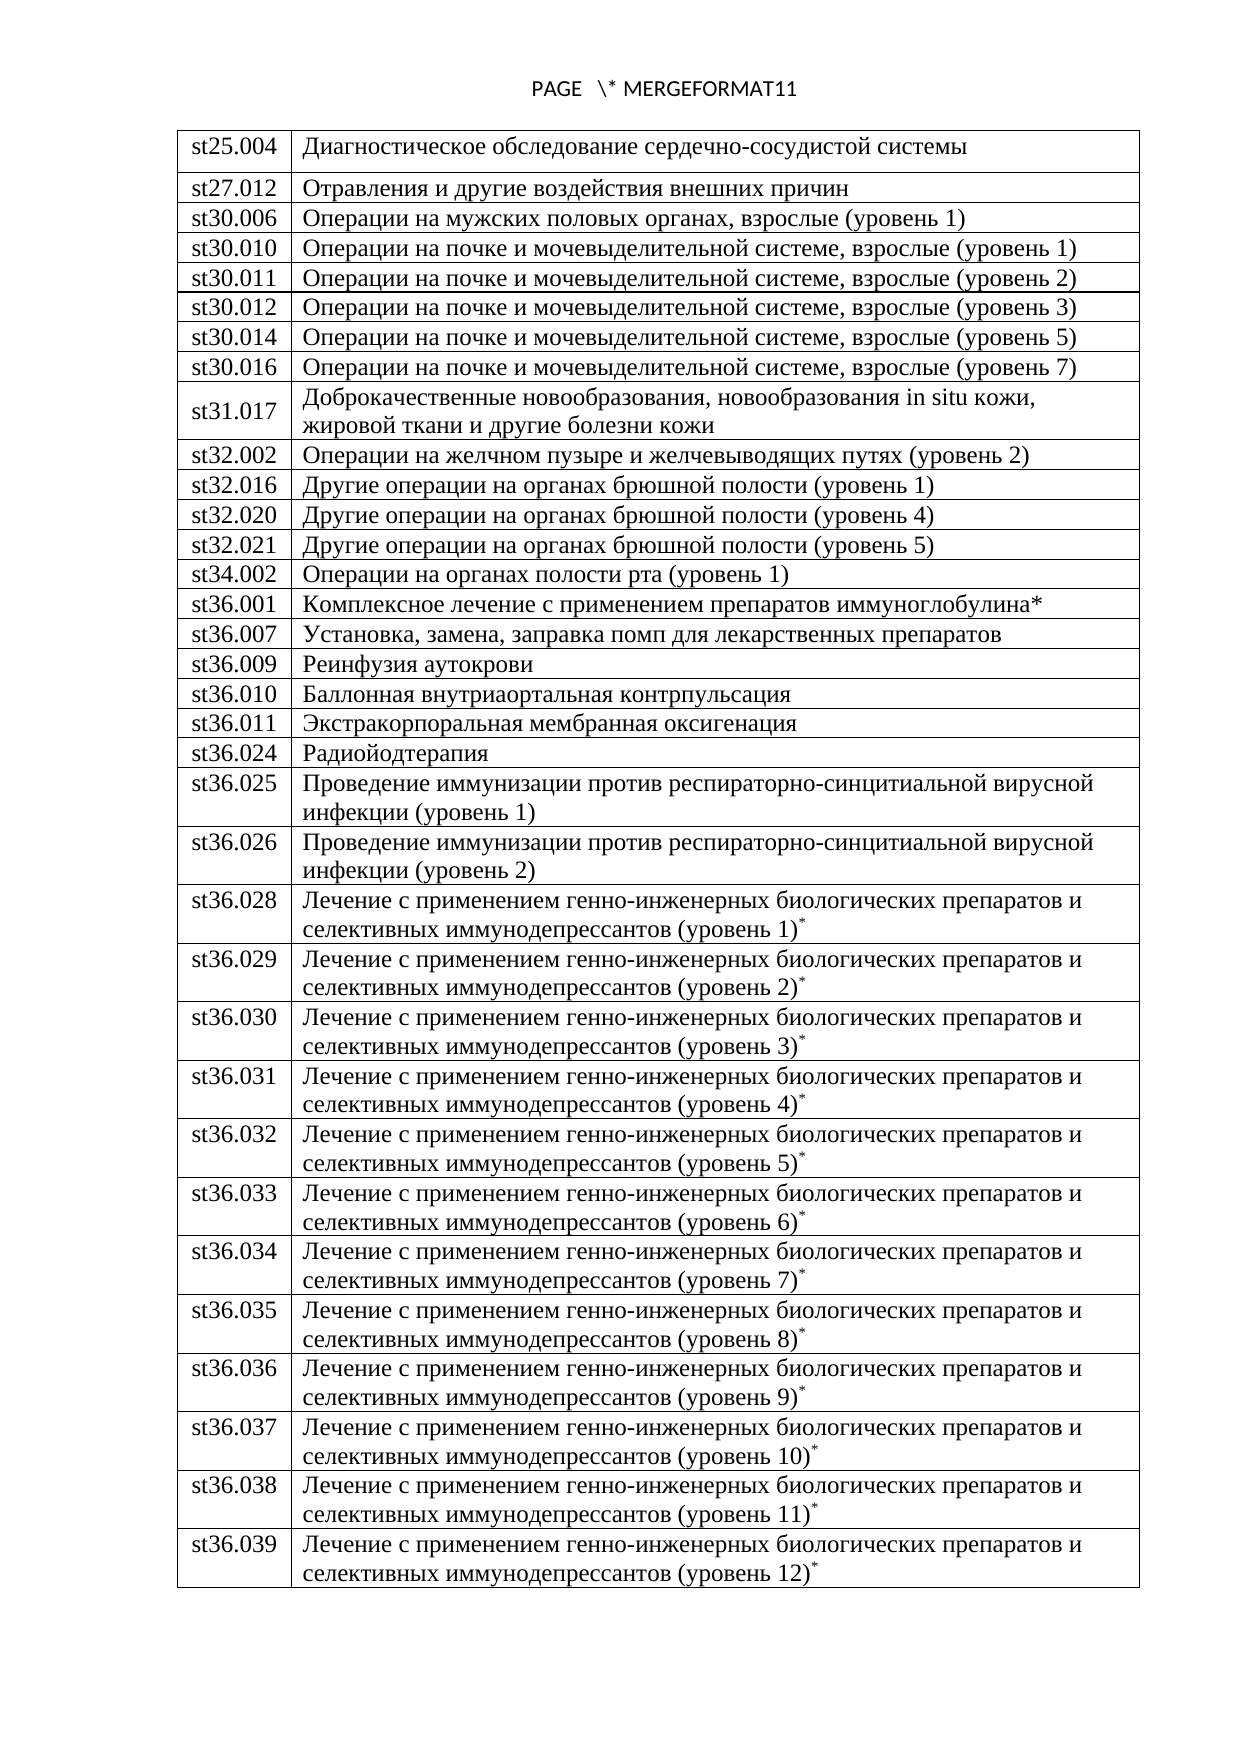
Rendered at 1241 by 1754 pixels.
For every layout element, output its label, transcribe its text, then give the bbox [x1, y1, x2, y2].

table_cell Операции на почке и мочевыделительной системе, взрослые (уровень 5) [292, 322, 1139, 351]
table_cell st36.035 [178, 1295, 291, 1352]
table_cell Другие операции на органах брюшной полости (уровень 4) [292, 500, 1139, 529]
table_cell Установка, замена, заправка помп для лекарственных препаратов [292, 619, 1139, 648]
table_cell st36.031 [178, 1061, 291, 1118]
table_cell st30.016 [178, 352, 291, 381]
table_cell Операции на мужских половых органах, взрослые (уровень 1) [292, 203, 1139, 232]
table_cell st36.001 [178, 589, 291, 618]
table_cell Радиойодтерапия [292, 738, 1139, 767]
table_cell Лечение с применением генно-инженерных биологических препаратов и селективных иммунодепрессантов (уровень 4)* [292, 1061, 1139, 1118]
table_cell Другие операции на органах брюшной полости (уровень 1) [292, 470, 1139, 499]
table_cell Лечение с применением генно-инженерных биологических препаратов и селективных иммунодепрессантов (уровень 3)* [292, 1002, 1139, 1060]
table_cell st30.010 [178, 233, 291, 262]
table_cell st25.004 [178, 131, 291, 172]
table_cell Лечение с применением генно-инженерных биологических препаратов и селективных иммунодепрессантов (уровень 11)* [292, 1471, 1139, 1528]
table_cell Лечение с применением генно-инженерных биологических препаратов и селективных иммунодепрессантов (уровень 6)* [292, 1178, 1139, 1235]
table_cell st32.002 [178, 440, 291, 469]
table_cell st30.011 [178, 263, 291, 291]
table_cell Отравления и другие воздействия внешних причин [292, 173, 1139, 202]
table_cell Реинфузия аутокрови [292, 649, 1139, 678]
table_cell Операции на почке и мочевыделительной системе, взрослые (уровень 3) [292, 293, 1139, 321]
table_cell Операции на почке и мочевыделительной системе, взрослые (уровень 7) [292, 352, 1139, 381]
table_cell st36.034 [178, 1236, 291, 1294]
table_cell Операции на желчном пузыре и желчевыводящих путях (уровень 2) [292, 440, 1139, 469]
table_cell st36.029 [178, 944, 291, 1001]
table_cell st32.016 [178, 470, 291, 499]
table_cell Баллонная внутриаортальная контрпульсация [292, 679, 1139, 707]
table_cell st36.011 [178, 709, 291, 737]
table_cell Комплексное лечение с применением препаратов иммуноглобулина* [292, 589, 1139, 618]
table_cell Лечение с применением генно-инженерных биологических препаратов и селективных иммунодепрессантов (уровень 5)* [292, 1119, 1139, 1177]
table_cell Операции на почке и мочевыделительной системе, взрослые (уровень 2) [292, 263, 1139, 291]
table_cell st36.030 [178, 1002, 291, 1060]
table_cell Экстракорпоральная мембранная оксигенация [292, 709, 1139, 737]
table_cell st36.024 [178, 738, 291, 767]
table_cell st32.021 [178, 530, 291, 558]
table_cell st36.025 [178, 768, 291, 826]
table_cell Лечение с применением генно-инженерных биологических препаратов и селективных иммунодепрессантов (уровень 9)* [292, 1354, 1139, 1411]
table_cell st36.037 [178, 1412, 291, 1469]
table_cell Лечение с применением генно-инженерных биологических препаратов и селективных иммунодепрессантов (уровень 1)* [292, 885, 1139, 943]
table_cell st34.002 [178, 560, 291, 588]
table_cell Доброкачественные новообразования, новообразования in situ кожи, жировой ткани и другие болезни кожи [292, 382, 1139, 439]
table_cell st36.032 [178, 1119, 291, 1177]
table_cell Операции на органах полости рта (уровень 1) [292, 560, 1139, 588]
table_cell st36.028 [178, 885, 291, 943]
table_cell Операции на почке и мочевыделительной системе, взрослые (уровень 1) [292, 233, 1139, 262]
table_cell st36.039 [178, 1529, 291, 1587]
table_cell Лечение с применением генно-инженерных биологических препаратов и селективных иммунодепрессантов (уровень 8)* [292, 1295, 1139, 1352]
table_cell st30.006 [178, 203, 291, 232]
table_cell Лечение с применением генно-инженерных биологических препаратов и селективных иммунодепрессантов (уровень 12)* [292, 1529, 1139, 1587]
table_cell st36.033 [178, 1178, 291, 1235]
table_cell st32.020 [178, 500, 291, 529]
table_cell Проведение иммунизации против респираторно-синцитиальной вирусной инфекции (уровень 1) [292, 768, 1139, 826]
table_cell Диагностическое обследование сердечно-сосудистой системы [292, 131, 1139, 172]
table_cell st27.012 [178, 173, 291, 202]
table_cell Лечение с применением генно-инженерных биологических препаратов и селективных иммунодепрессантов (уровень 7)* [292, 1236, 1139, 1294]
table_cell st36.007 [178, 619, 291, 648]
table_cell Другие операции на органах брюшной полости (уровень 5) [292, 530, 1139, 558]
table_cell st36.038 [178, 1471, 291, 1528]
table_cell st36.009 [178, 649, 291, 678]
table_cell st36.036 [178, 1354, 291, 1411]
table_cell Лечение с применением генно-инженерных биологических препаратов и селективных иммунодепрессантов (уровень 2)* [292, 944, 1139, 1001]
table_cell Лечение с применением генно-инженерных биологических препаратов и селективных иммунодепрессантов (уровень 10)* [292, 1412, 1139, 1469]
table_cell st36.026 [178, 827, 291, 884]
table_cell st36.010 [178, 679, 291, 707]
table_cell st31.017 [178, 382, 291, 439]
table_cell st30.014 [178, 322, 291, 351]
table_cell Проведение иммунизации против респираторно-синцитиальной вирусной инфекции (уровень 2) [292, 827, 1139, 884]
table_cell st30.012 [178, 293, 291, 321]
